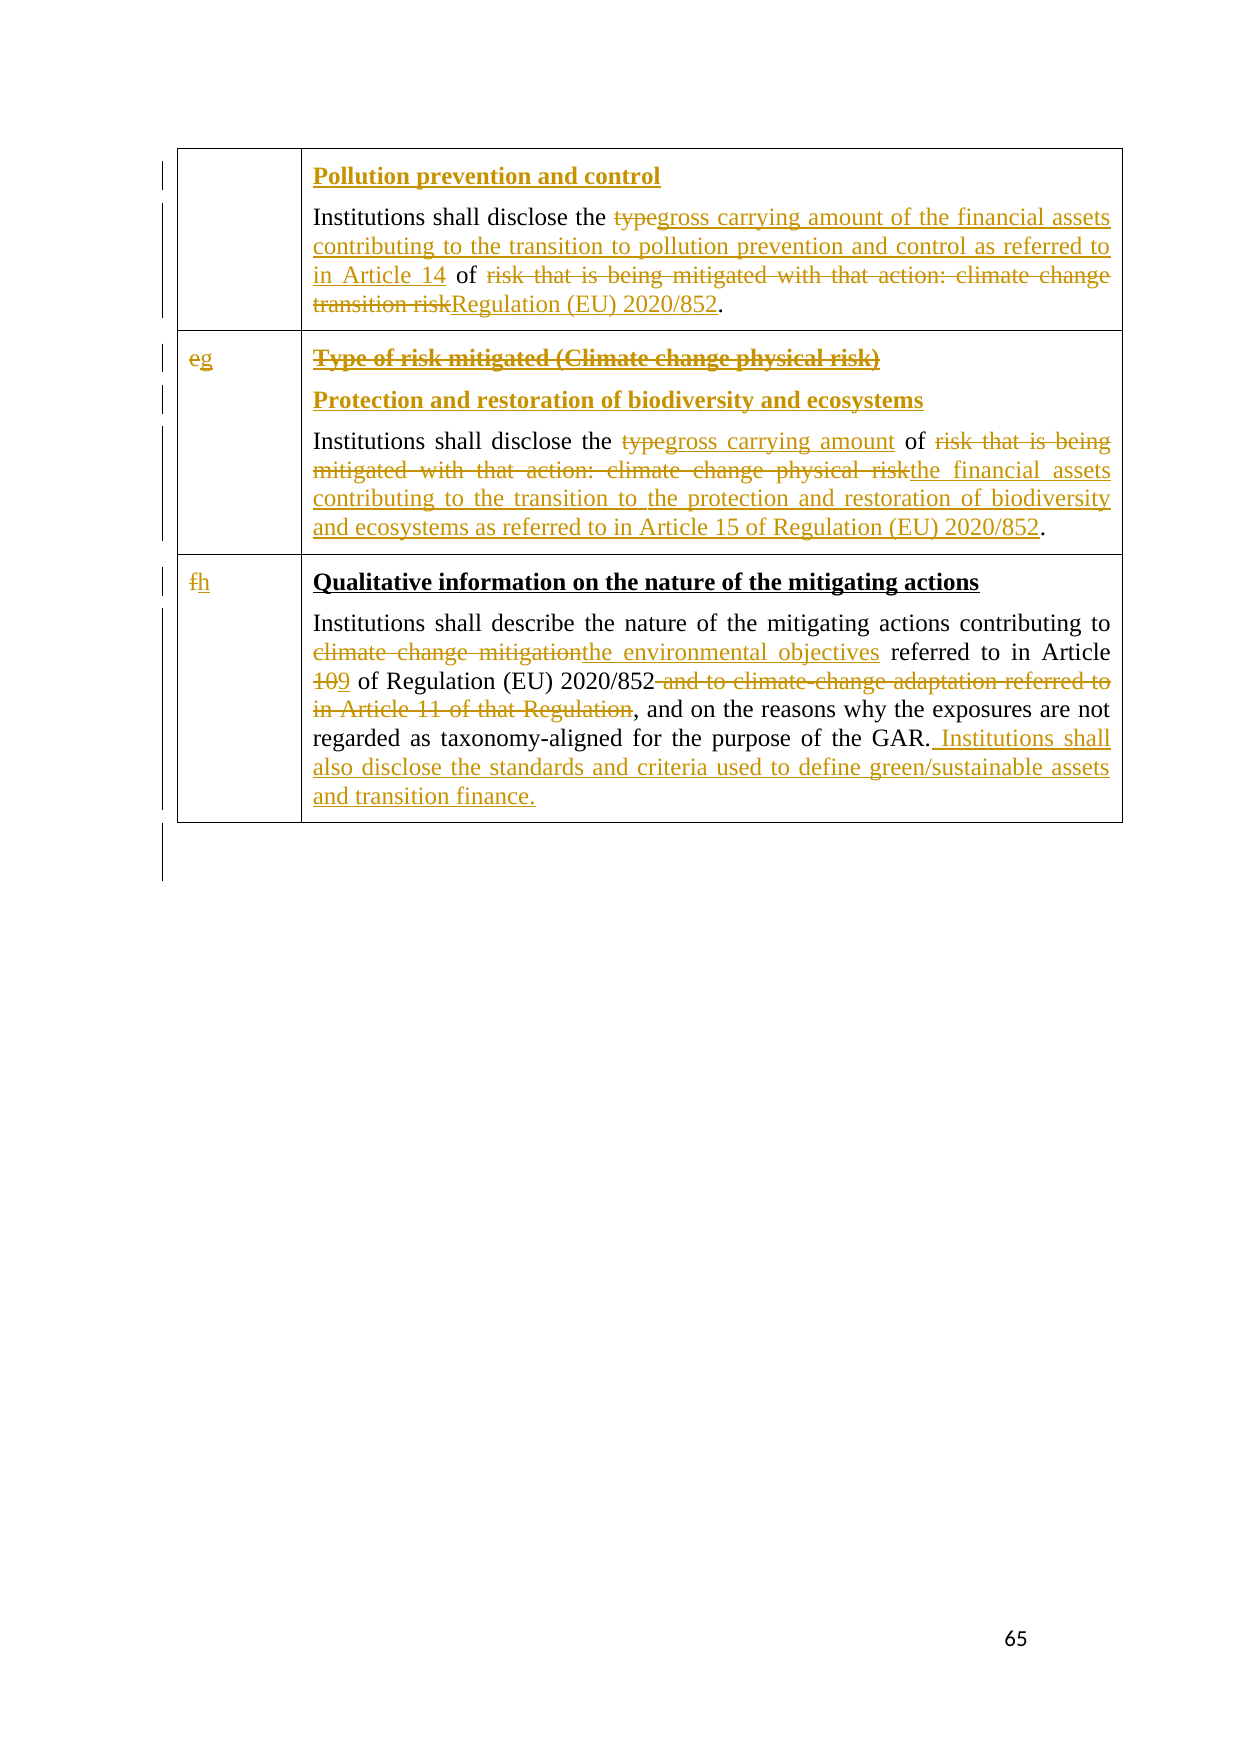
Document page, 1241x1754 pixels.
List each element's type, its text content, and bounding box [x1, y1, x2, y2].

table_cell Institutions shall disclose the of . [302, 331, 1122, 553]
table_cell [178, 331, 301, 553]
table_cell [178, 149, 301, 330]
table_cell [302, 149, 1122, 330]
table_cell [178, 555, 301, 822]
table_cell Qualitative information on the nature of the mitigating actions Institutions shall describe the nature of the mitigating actions contributing to referred to in Article of Regulation (EU) 2020/852, and on the reasons why the exposures are not regarded as taxonomy-aligned for the purpose of the GAR. [302, 555, 1122, 822]
